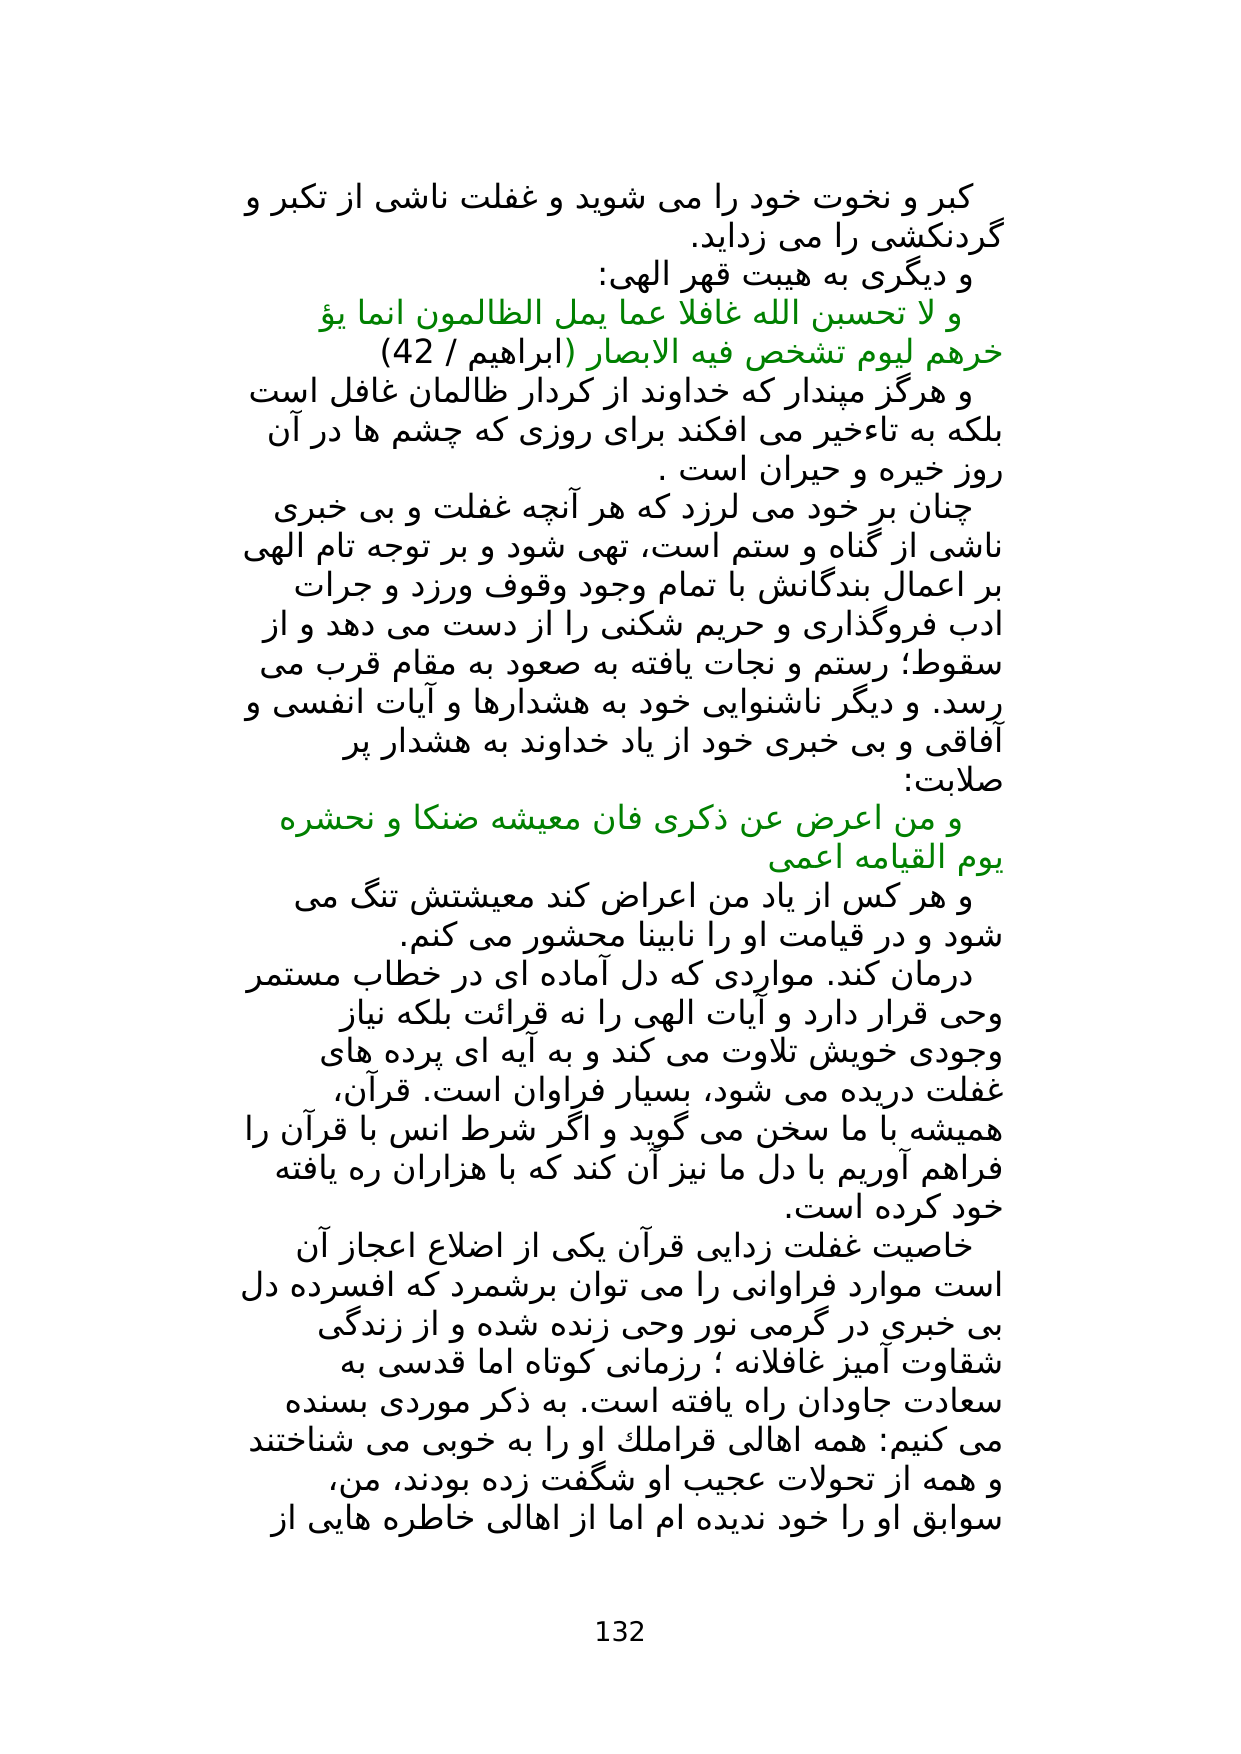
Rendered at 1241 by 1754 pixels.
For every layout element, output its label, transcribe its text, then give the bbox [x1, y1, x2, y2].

text و لا تحسبن الله غافلا عما يمل الظالمون انما يؤ خرهم ليوم تشخص فيه الابصار (ابراهيم / 42) [236, 294, 1004, 371]
text و من اعرض عن ذكرى فان معيشه ضنكا و نحشره يوم القيامه اعمى [236, 799, 1004, 877]
text چنان بر خود مى لرزد كه هر آنچه غفلت و بى خبرى ناشى از گناه و ستم است، تهى شود و بر توجه تام الهى بر اعمال بندگانش با تمام وجود وقوف ورزد و جرات ادب فروگذارى و حريم شكنى را از دست مى دهد و از سقوط؛ رستم و نجات يافته به صعود به مقام قرب مى رسد. و ديگر ناشنوايى خود به هشدارها و آيات انفسى و آفاقى و بى خبرى خود از ياد خداوند به هشدار پر صلابت: [236, 488, 1004, 799]
text و ديگرى به هيبت قهر الهى: [236, 255, 1004, 294]
text درمان كند. مواردى كه دل آماده اى در خطاب مستمر وحى قرار دارد و آيات الهى را نه قرائت بلكه نياز وجودى خويش تلاوت مى كند و به آيه اى پرده هاى غفلت دريده مى شود، بسيار فراوان است. قرآن، هميشه با ما سخن مى گويد و اگر شرط انس با قرآن را فراهم آوريم با دل ما نيز آن كند كه با هزاران ره يافته خود كرده است. [236, 954, 1004, 1226]
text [236, 1226, 1004, 1537]
text و هرگز مپندار كه خداوند از كردار ظالمان غافل است بلكه به تاءخير مى افكند براى روزى كه چشم ها در آن روز خيره و حيران است . [236, 371, 1004, 488]
text كبر و نخوت خود را مى شويد و غفلت ناشى از تكبر و گردنكشى را مى زدايد. [236, 177, 1004, 255]
text و هر كس از ياد من اعراض كند معيشتش تنگ مى شود و در قيامت او را نابينا محشور مى كنم. [236, 877, 1004, 954]
